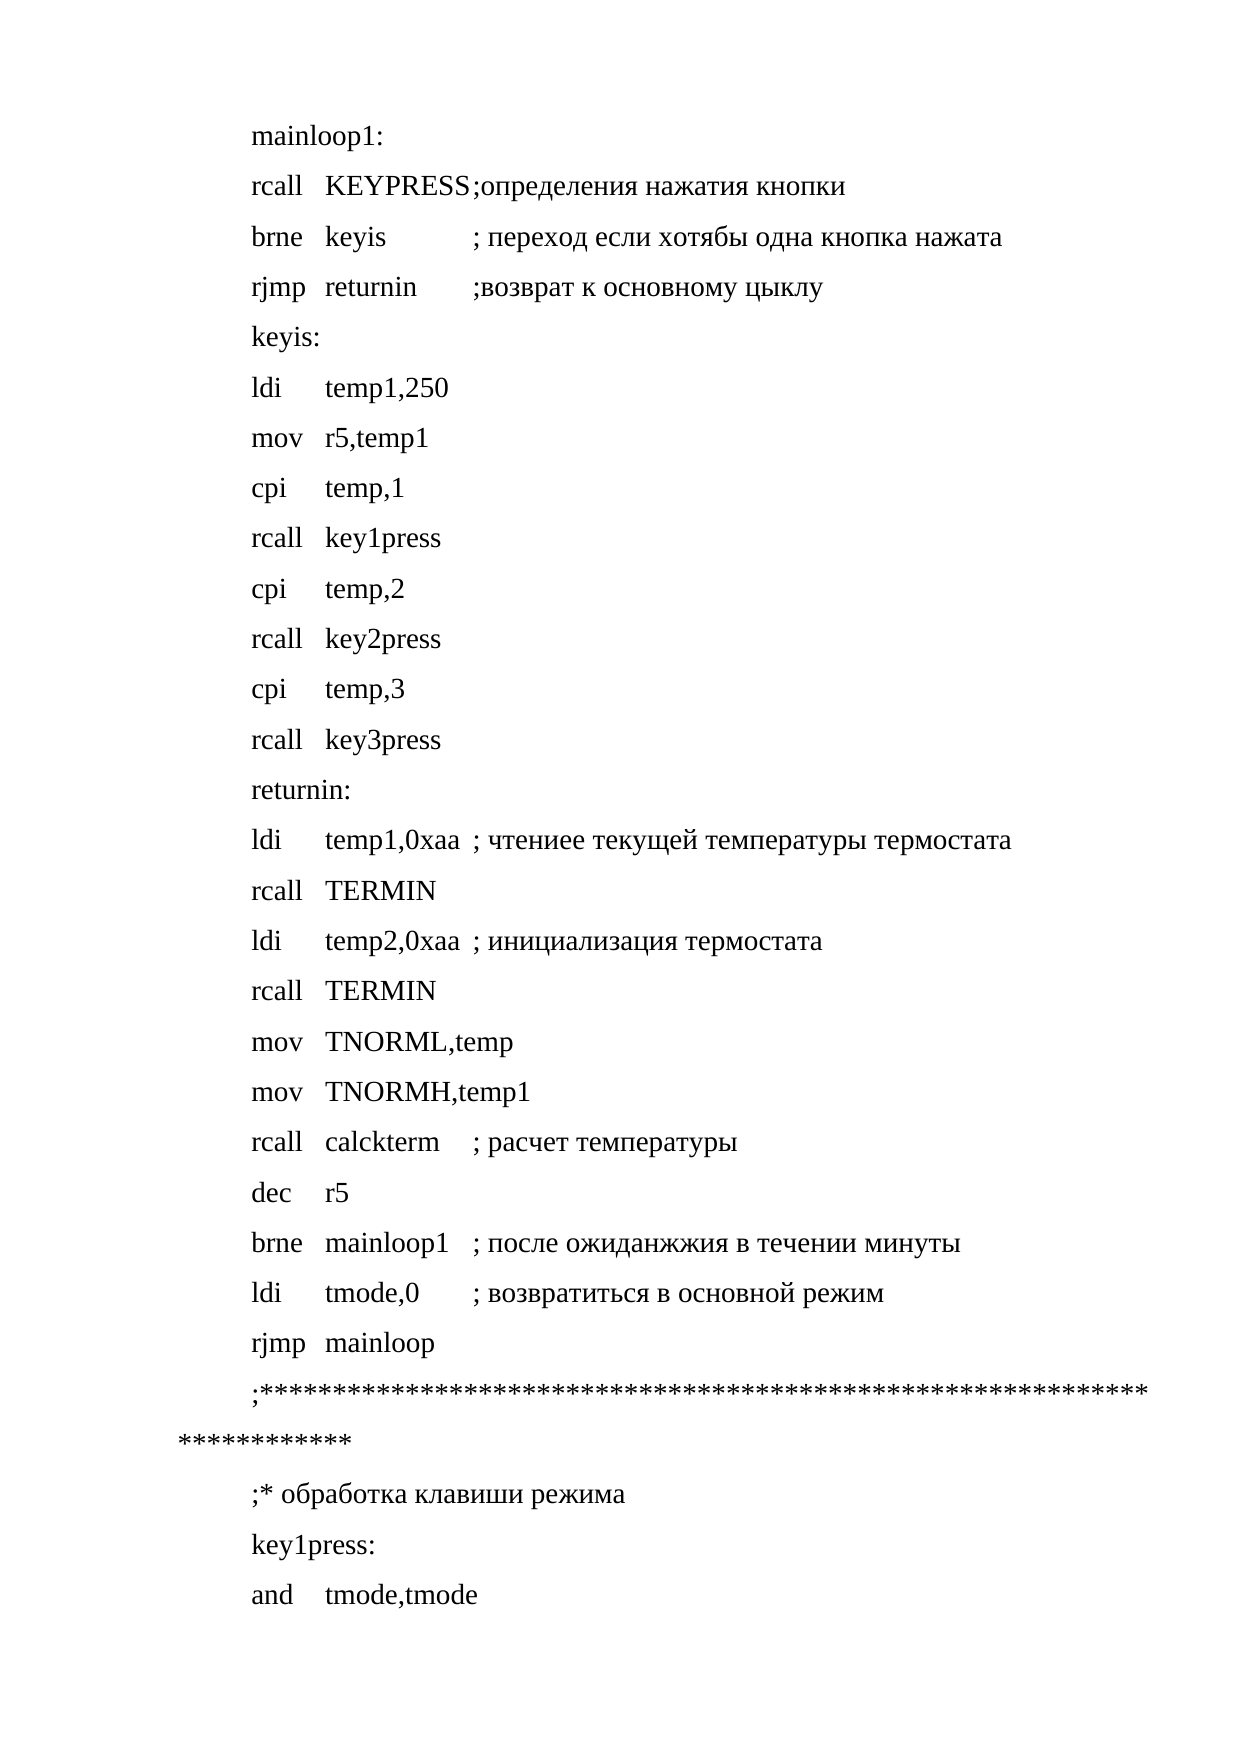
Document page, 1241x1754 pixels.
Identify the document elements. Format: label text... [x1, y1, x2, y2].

text mov TNORMH,temp1 [177, 1074, 1152, 1108]
text key1press: [177, 1527, 1152, 1560]
text mainloop1: [177, 118, 1152, 152]
text rcall KEYPRESS ;определения нажатия кнопки [177, 168, 1152, 202]
text rcall calckterm ; расчет температуры [177, 1124, 1152, 1158]
text rcall key3press [177, 722, 1152, 755]
text cpi temp,3 [177, 672, 1152, 705]
text rjmp returnin ;возврат к основному цыклу [177, 269, 1152, 303]
text ;************************************************************************* [177, 1376, 1152, 1460]
text dec r5 [177, 1175, 1152, 1208]
text cpi temp,1 [177, 470, 1152, 504]
text brne keyis ; переход если хотябы одна кнопка нажата [177, 219, 1152, 252]
text mov r5,temp1 [177, 420, 1152, 453]
text returnin: [177, 772, 1152, 806]
text ldi temp1,250 [177, 370, 1152, 403]
text and tmode,tmode [177, 1577, 1152, 1611]
text cpi temp,2 [177, 571, 1152, 604]
text rcall TERMIN [177, 973, 1152, 1007]
text rcall TERMIN [177, 873, 1152, 906]
text ldi tmode,0 ; возвратиться в основной режим [177, 1275, 1152, 1309]
text rcall key2press [177, 621, 1152, 655]
text ldi temp2,0xaa ; инициализация термостата [177, 923, 1152, 957]
text keyis: [177, 319, 1152, 353]
text brne mainloop1 ; после ожиданжжия в течении минуты [177, 1225, 1152, 1258]
text ;* обработка клавиши режима [177, 1477, 1152, 1510]
text ldi temp1,0xaa ; чтениее текущей температуры термостата [177, 822, 1152, 856]
text rcall key1press [177, 521, 1152, 554]
text mov TNORML,temp [177, 1024, 1152, 1057]
text rjmp mainloop [177, 1326, 1152, 1359]
